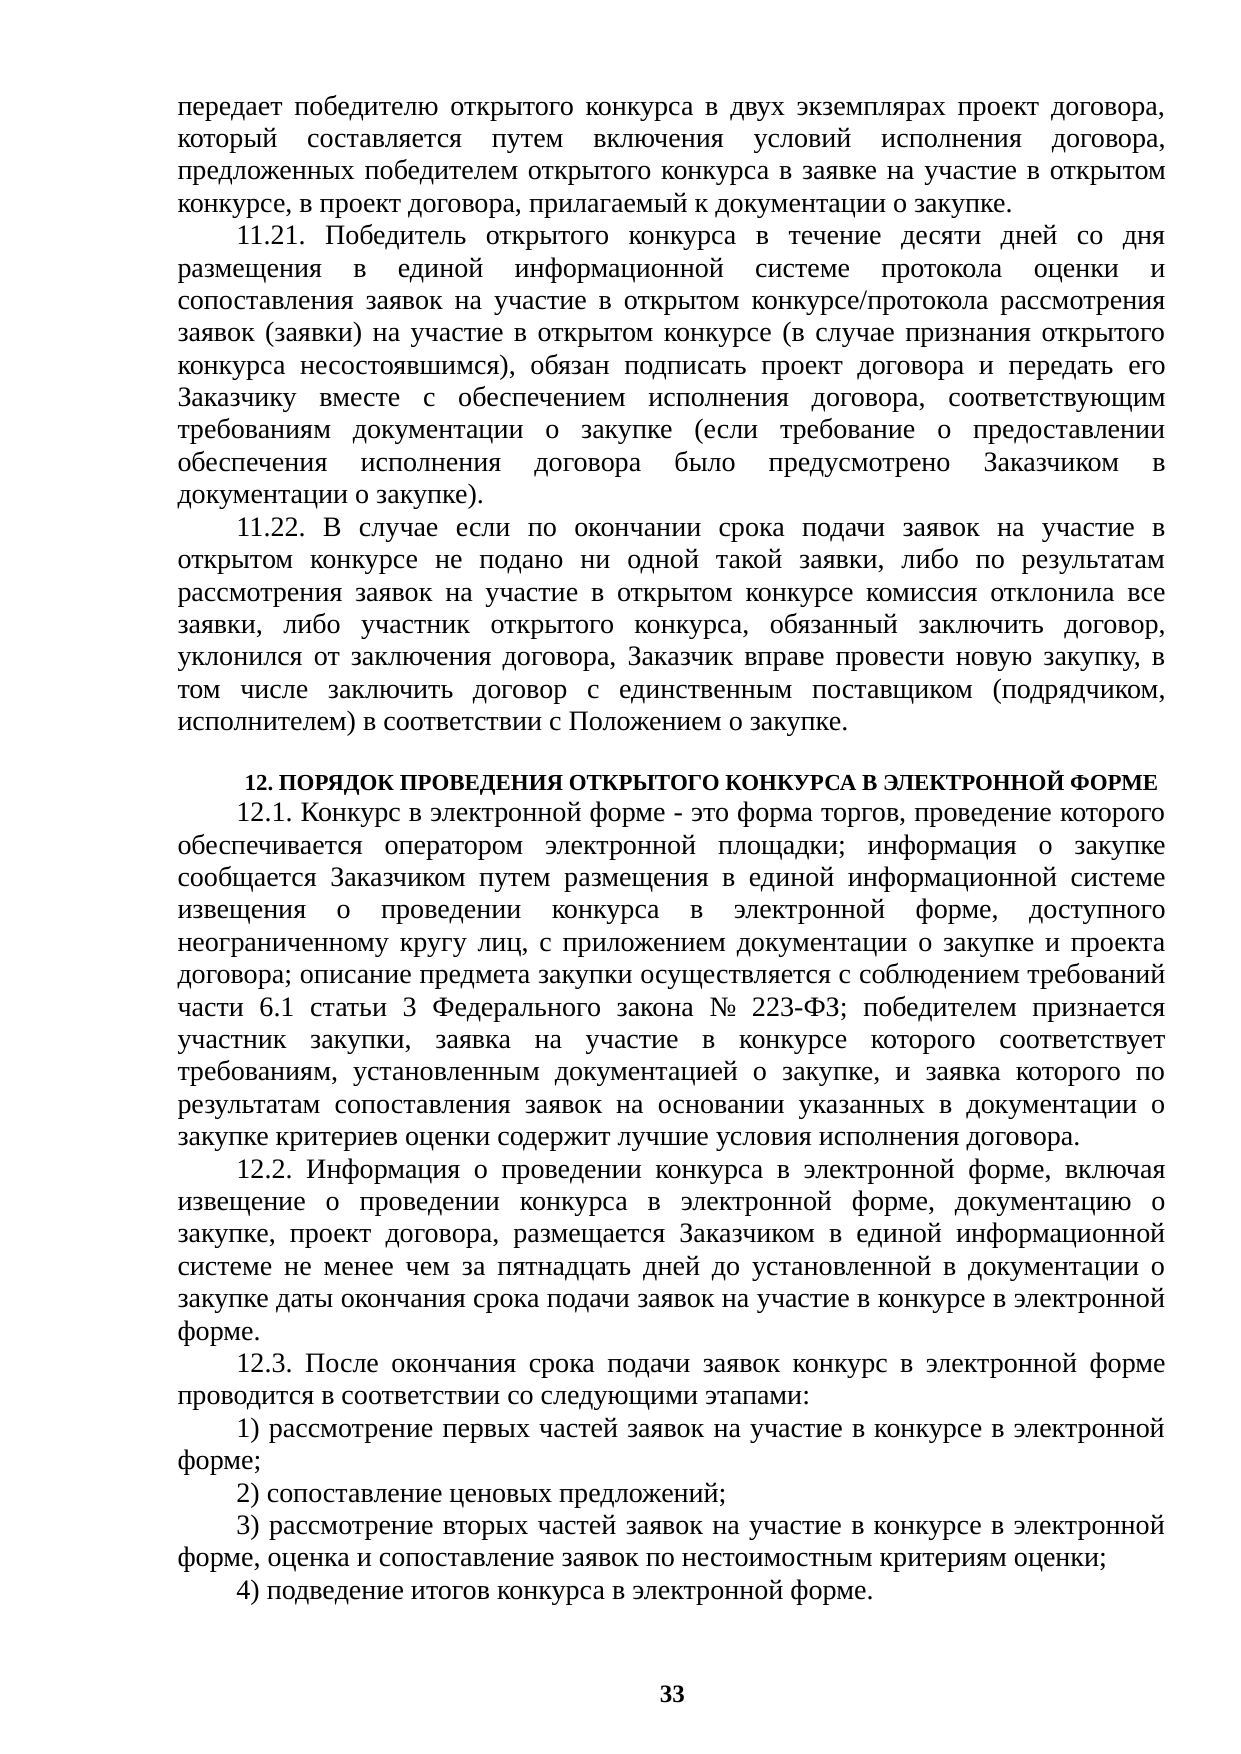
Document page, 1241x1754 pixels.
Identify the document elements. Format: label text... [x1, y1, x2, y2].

text 12.3. После окончания срока подачи заявок конкурс в электронной форме проводится в соответствии со следующими этапами: [177, 1346, 1167, 1411]
subtitle 12. ПОРЯДОК ПРОВЕДЕНИЯ ОТКРЫТОГО КОНКУРСА В ЭЛЕКТРОННОЙ ФОРМЕ [177, 769, 1167, 795]
text 1) рассмотрение первых частей заявок на участие в конкурсе в электронной форме; [177, 1411, 1167, 1476]
text 11.21. Победитель открытого конкурса в течение десяти дней со дня размещения в единой информационной системе протокола оценки и сопоставления заявок на участие в открытом конкурсе/протокола рассмотрения заявок (заявки) на участие в открытом конкурсе (в случае признания открытого конкурса несостоявшимся), обязан подписать проект договора и передать его Заказчику вместе с обеспечением исполнения договора, соответствующим требованиям документации о закупке (если требование о предоставлении обеспечения исполнения договора было предусмотрено Заказчиком в документации о закупке). [177, 218, 1167, 510]
text 12.2. Информация о проведении конкурса в электронной форме, включая извещение о проведении конкурса в электронной форме, документацию о закупке, проект договора, размещается Заказчиком в единой информационной системе не менее чем за пятнадцать дней до установленной в документации о закупке даты окончания срока подачи заявок на участие в конкурсе в электронной форме. [177, 1152, 1167, 1346]
text 3) рассмотрение вторых частей заявок на участие в конкурсе в электронной форме, оценка и сопоставление заявок по нестоимостным критериям оценки; [177, 1508, 1167, 1573]
text 11.22. В случае если по окончании срока подачи заявок на участие в открытом конкурсе не подано ни одной такой заявки, либо по результатам рассмотрения заявок на участие в открытом конкурсе комиссия отклонила все заявки, либо участник открытого конкурса, обязанный заключить договор, уклонился от заключения договора, Заказчик вправе провести новую закупку, в том числе заключить договор с единственным поставщиком (подрядчиком, исполнителем) в соответствии с Положением о закупке. [177, 510, 1167, 737]
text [177, 89, 1167, 218]
text 2) сопоставление ценовых предложений; [177, 1476, 1167, 1508]
text 4) подведение итогов конкурса в электронной форме. [177, 1573, 1167, 1605]
text 12.1. Конкурс в электронной форме - это форма торгов, проведение которого обеспечивается оператором электронной площадки; информация о закупке сообщается Заказчиком путем размещения в единой информационной системе извещения о проведении конкурса в электронной форме, доступного неограниченному кругу лиц, с приложением документации о закупке и проекта договора; описание предмета закупки осуществляется с соблюдением требований части 6.1 статьи 3 Федерального закона № 223-ФЗ; победителем признается участник закупки, заявка на участие в конкурсе которого соответствует требованиям, установленным документацией о закупке, и заявка которого по результатам сопоставления заявок на основании указанных в документации о закупке критериев оценки содержит лучшие условия исполнения договора. [177, 795, 1167, 1152]
